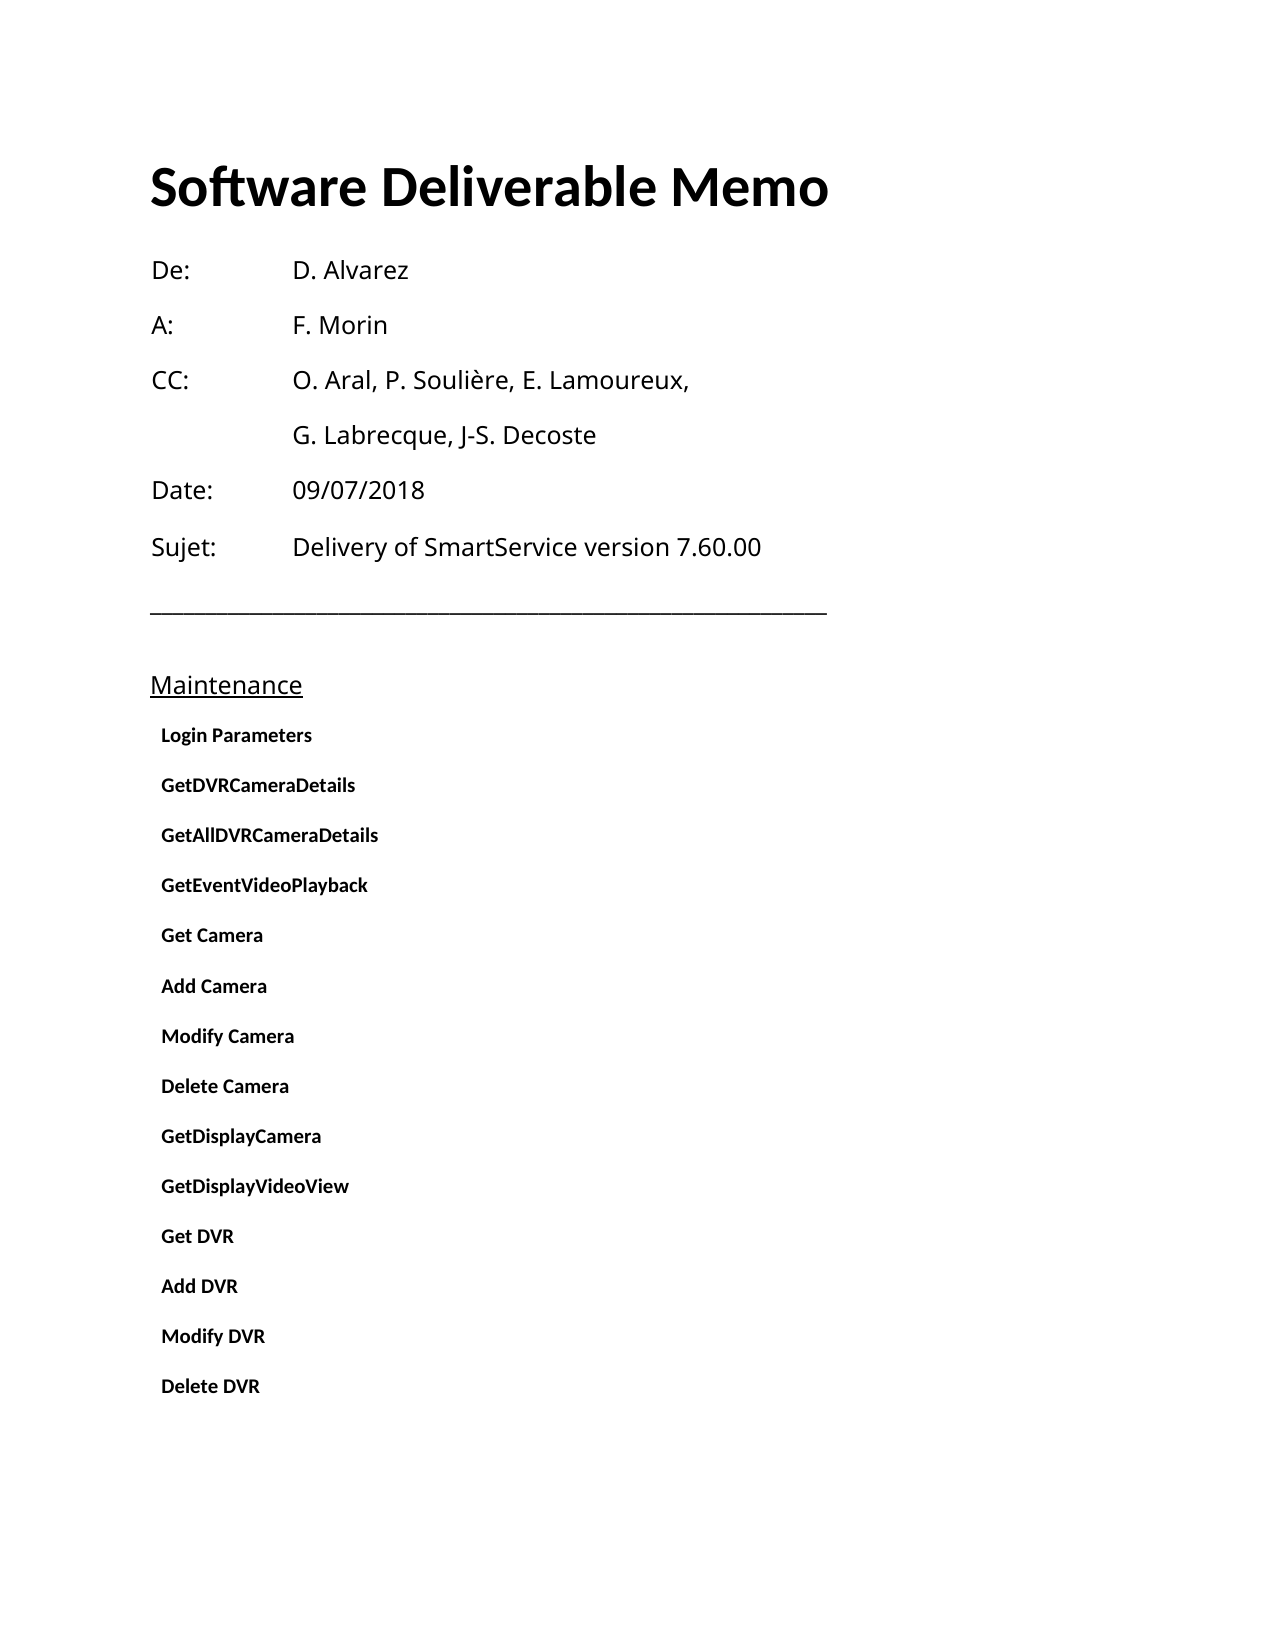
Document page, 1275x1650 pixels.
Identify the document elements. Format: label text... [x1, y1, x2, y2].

table_cell GetDVRCameraDetails [150, 773, 585, 822]
table_cell Get DVR [150, 1223, 585, 1273]
table_cell F. Morin [291, 308, 1126, 362]
table_cell Modify Camera [150, 1023, 585, 1073]
text Maintenance [150, 667, 1125, 701]
table_cell CC: [150, 363, 291, 472]
table_header De: [150, 253, 291, 308]
table_cell Add DVR [150, 1274, 585, 1323]
text Software Deliverable Memo [150, 150, 1125, 221]
table_cell Delete DVR [150, 1374, 585, 1424]
table_cell Date: [150, 472, 291, 529]
table_header Login Parameters [150, 722, 585, 772]
table_cell Add Camera [150, 973, 585, 1023]
table_cell Delete Camera [150, 1073, 585, 1123]
table_cell GetDisplayCamera [150, 1123, 585, 1173]
table_cell A: [150, 308, 291, 362]
table_cell GetAllDVRCameraDetails [150, 823, 585, 873]
table_cell 09/07/2018 [291, 472, 1126, 529]
table_cell GetEventVideoPlayback [150, 873, 585, 923]
table_cell Get Camera [150, 923, 585, 973]
table_cell Sujet: [150, 530, 291, 584]
table_cell O. Aral, P. Soulière, E. Lamoureux, G. Labrecque, J-S. Decoste [291, 363, 1126, 472]
text _____________________________________________________________ [150, 584, 1125, 647]
table_cell Delivery of SmartService version 7.60.00 [291, 530, 1126, 584]
table_cell GetDisplayVideoView [150, 1173, 585, 1223]
table_header D. Alvarez [291, 253, 1126, 308]
table_cell Modify DVR [150, 1324, 585, 1374]
